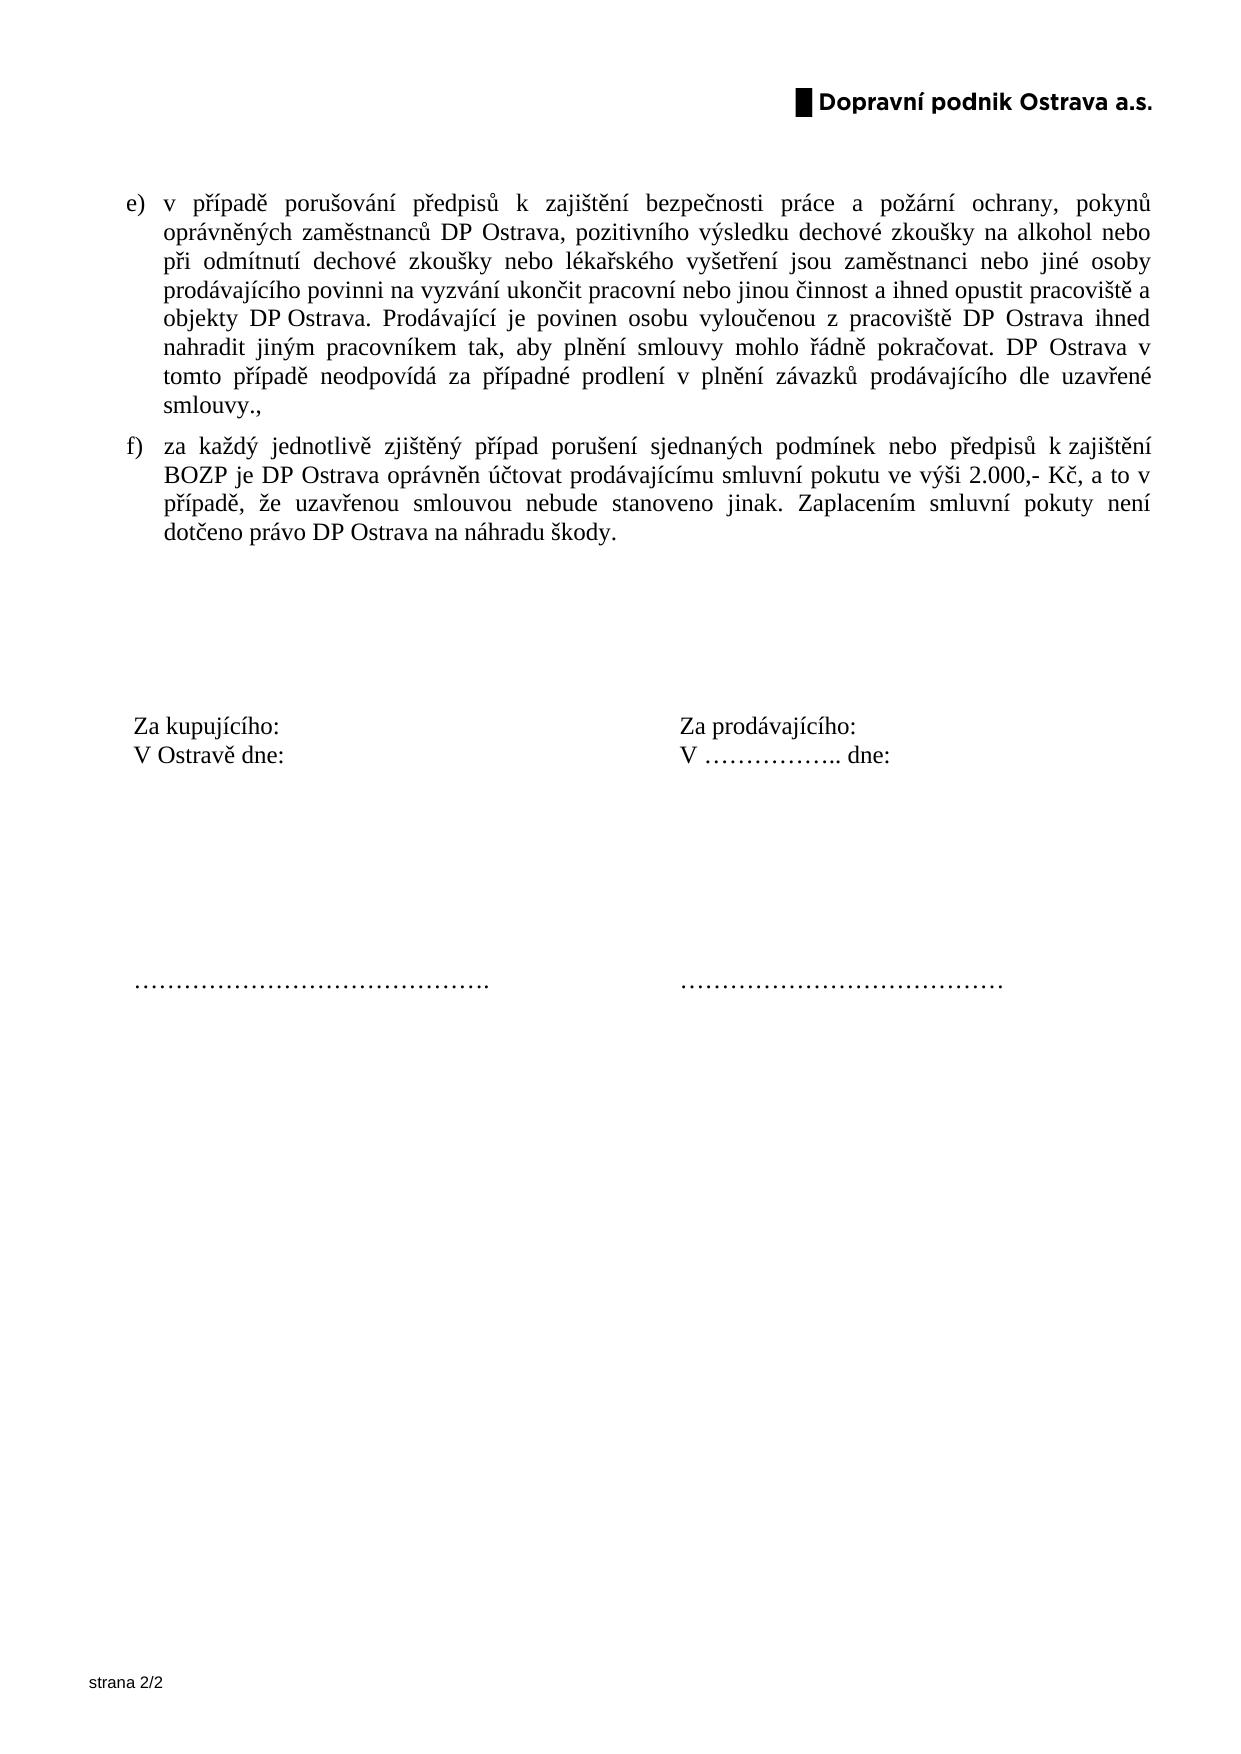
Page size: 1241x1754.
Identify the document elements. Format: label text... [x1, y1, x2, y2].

text e) v případě porušování předpisů k zajištění bezpečnosti práce a požární ochrany, pokynů oprávněných zaměstnanců DP Ostrava, pozitivního výsledku dechové zkoušky na alkohol nebo při odmítnutí dechové zkoušky nebo lékařského vyšetření jsou zaměstnanci nebo jiné osoby prodávajícího povinni na vyzvání ukončit pracovní nebo jinou činnost a ihned opustit pracoviště a objekty DP Ostrava. Prodávající je povinen osobu vyloučenou z pracoviště DP Ostrava ihned nahradit jiným pracovníkem tak, aby plnění smlouvy mohlo řádně pokračovat. DP Ostrava v tomto případě neodpovídá za případné prodlení v plnění závazků prodávajícího dle uzavřené smlouvy., [126, 188, 1152, 418]
text Za kupujícího: Za prodávajícího: [133, 711, 1152, 740]
picture [795, 88, 1152, 117]
text V Ostravě dne: V …………….. dne: [133, 740, 1152, 768]
text f) za každý jednotlivě zjištěný případ porušení sjednaných podmínek nebo předpisů k zajištění BOZP je DP Ostrava oprávněn účtovat prodávajícímu smluvní pokutu ve výši 2.000,- Kč, a to v případě, že uzavřenou smlouvou nebude stanoveno jinak. Zaplacením smluvní pokuty není dotčeno právo DP Ostrava na náhradu škody. [126, 431, 1152, 546]
text ……………………………………. ………………………………… [133, 966, 1152, 994]
